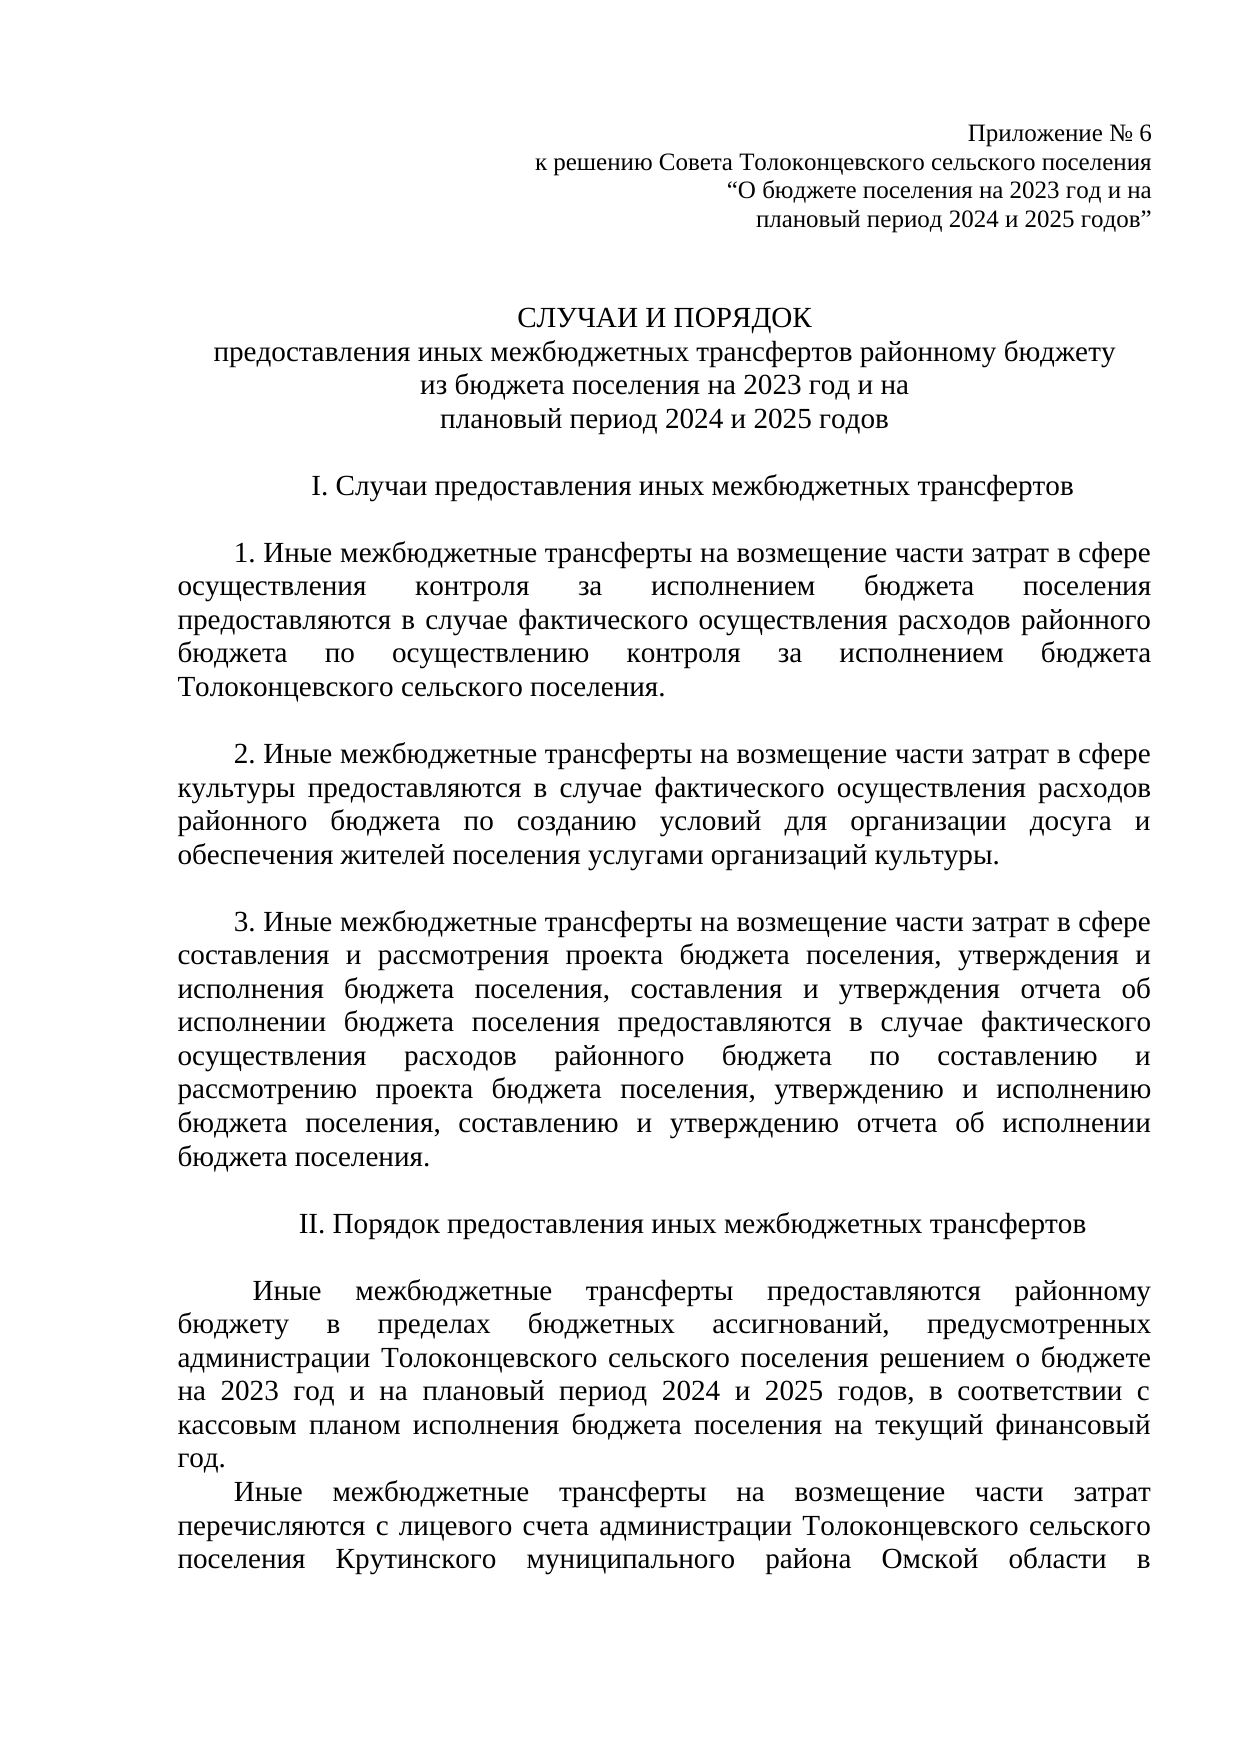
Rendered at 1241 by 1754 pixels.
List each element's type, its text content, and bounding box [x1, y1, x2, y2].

text Приложение № 6 [177, 118, 1152, 147]
text из бюджета поселения на 2023 год и на [177, 367, 1152, 401]
text предоставления иных межбюджетных трансфертов районному бюджету [177, 334, 1152, 367]
text “О бюджете поселения на 2023 год и на [177, 176, 1152, 204]
text плановый период 2024 и 2025 годов” [177, 204, 1152, 233]
text II. Порядок предоставления иных межбюджетных трансфертов [177, 1206, 1152, 1239]
text 3. Иные межбюджетные трансферты на возмещение части затрат в сфере составления и рассмотрения проекта бюджета поселения, утверждения и исполнения бюджета поселения, составления и утверждения отчета об исполнении бюджета поселения предоставляются в случае фактического осуществления расходов районного бюджета по составлению и рассмотрению проекта бюджета поселения, утверждению и исполнению бюджета поселения, составлению и утверждению отчета об исполнении бюджета поселения. [177, 904, 1152, 1172]
text СЛУЧАИ И ПОРЯДОК [177, 300, 1152, 334]
text 1. Иные межбюджетные трансферты на возмещение части затрат в сфере осуществления контроля за исполнением бюджета поселения предоставляются в случае фактического осуществления расходов районного бюджета по осуществлению контроля за исполнением бюджета Толоконцевского сельского поселения. [177, 535, 1152, 703]
text Иные межбюджетные трансферты предоставляются районному бюджету в пределах бюджетных ассигнований, предусмотренных администрации Толоконцевского сельского поселения решением о бюджете на 2023 год и на плановый период 2024 и 2025 годов, в соответствии с кассовым планом исполнения бюджета поселения на текущий финансовый год. [177, 1273, 1152, 1474]
text плановый период 2024 и 2025 годов [177, 401, 1152, 434]
text к решению Совета Толоконцевского сельского поселения [177, 147, 1152, 176]
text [177, 1474, 1152, 1575]
text I. Случаи предоставления иных межбюджетных трансфертов [177, 468, 1152, 501]
text 2. Иные межбюджетные трансферты на возмещение части затрат в сфере культуры предоставляются в случае фактического осуществления расходов районного бюджета по созданию условий для организации досуга и обеспечения жителей поселения услугами организаций культуры. [177, 736, 1152, 870]
